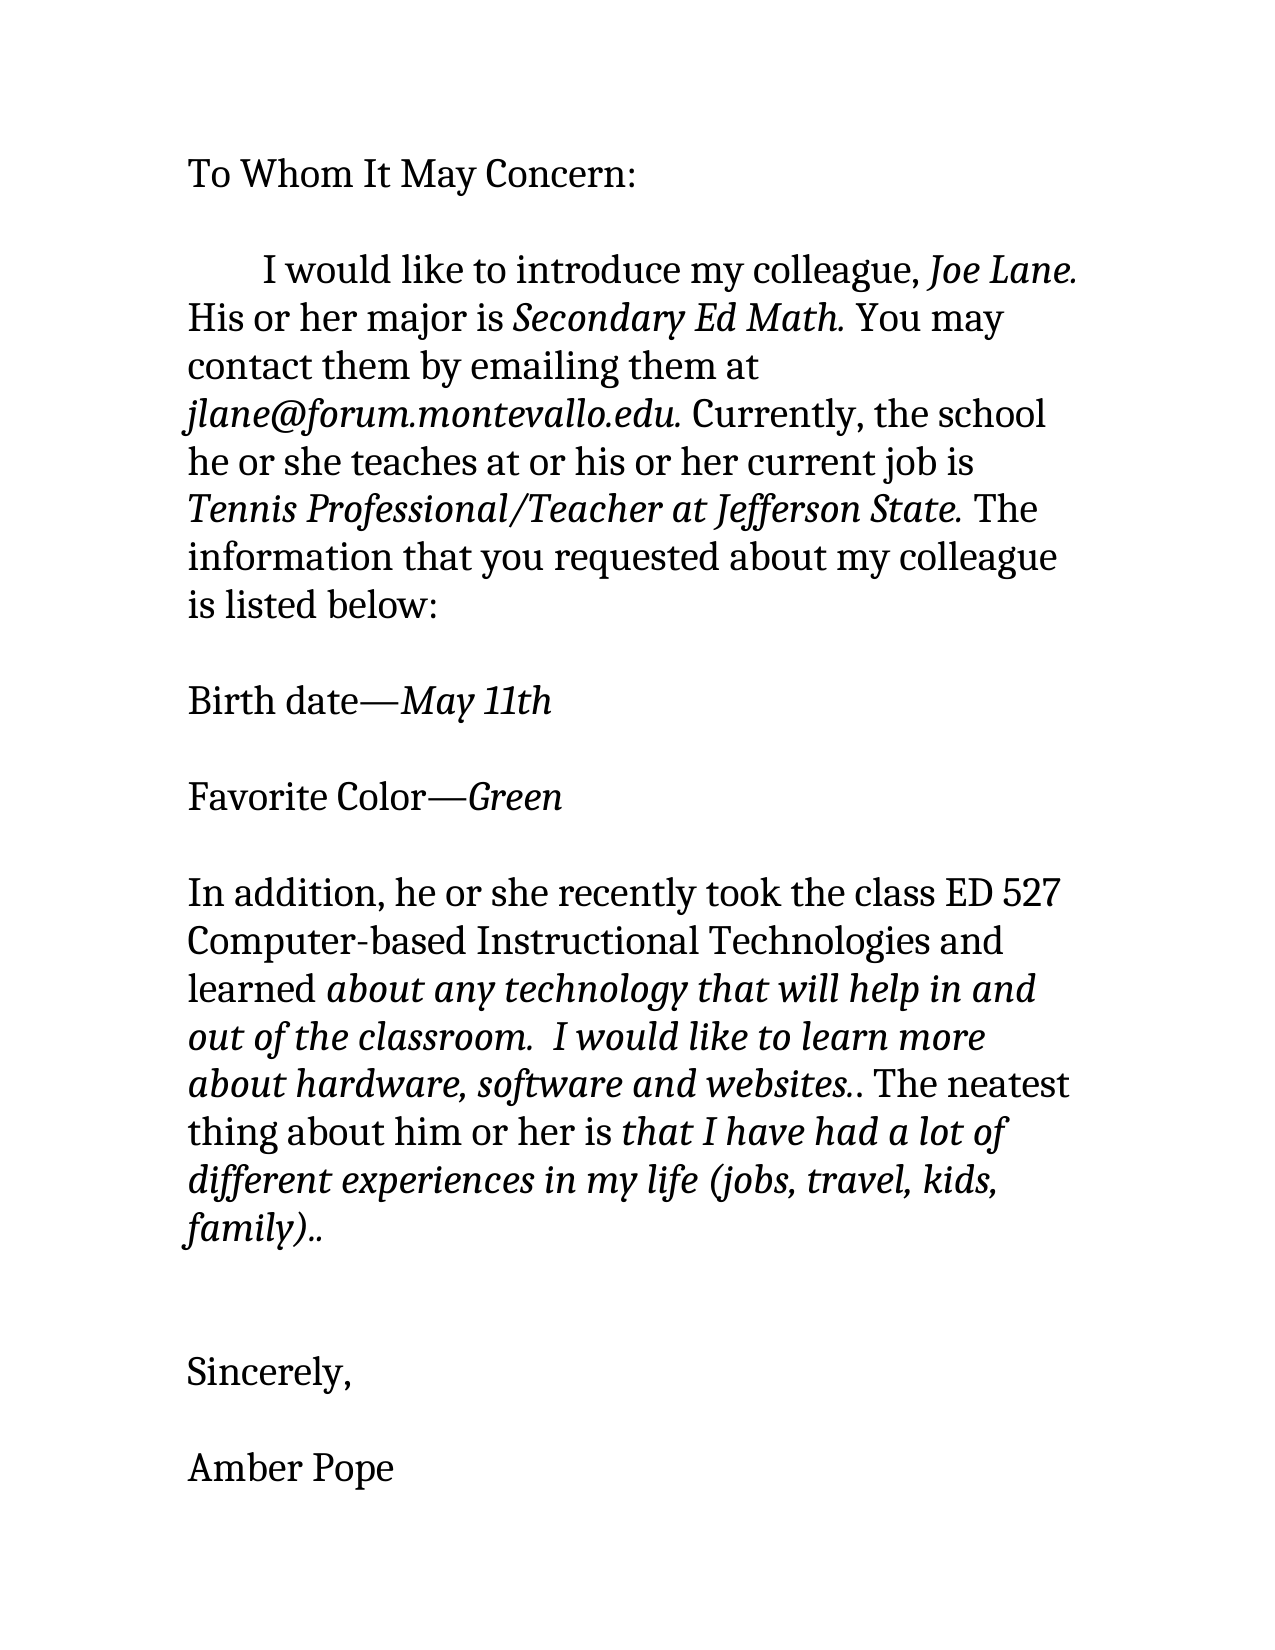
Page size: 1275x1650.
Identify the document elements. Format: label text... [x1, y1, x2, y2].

text In addition, he or she recently took the class ED 527 Computer-based Instructional Technologies and learned about any technology that will help in and out of the classroom. I would like to learn more about hardware, software and websites.. The neatest thing about him or her is that I have had a lot of different experiences in my life (jobs, travel, kids, family).. [187, 869, 1087, 1252]
text I would like to introduce my colleague, Joe Lane. His or her major is Secondary Ed Math. You may contact them by emailing them at jlane@forum.montevallo.edu. Currently, the school he or she teaches at or his or her current job is Tennis Professional/Teacher at Jefferson State. The information that you requested about my colleague is listed below: [187, 246, 1087, 629]
text Favorite Color—Green [187, 773, 1087, 821]
text To Whom It May Concern: [187, 150, 1087, 198]
text Birth date—May 11th [187, 677, 1087, 725]
text Amber Pope [187, 1444, 1087, 1492]
text Sincerely, [187, 1348, 1087, 1396]
